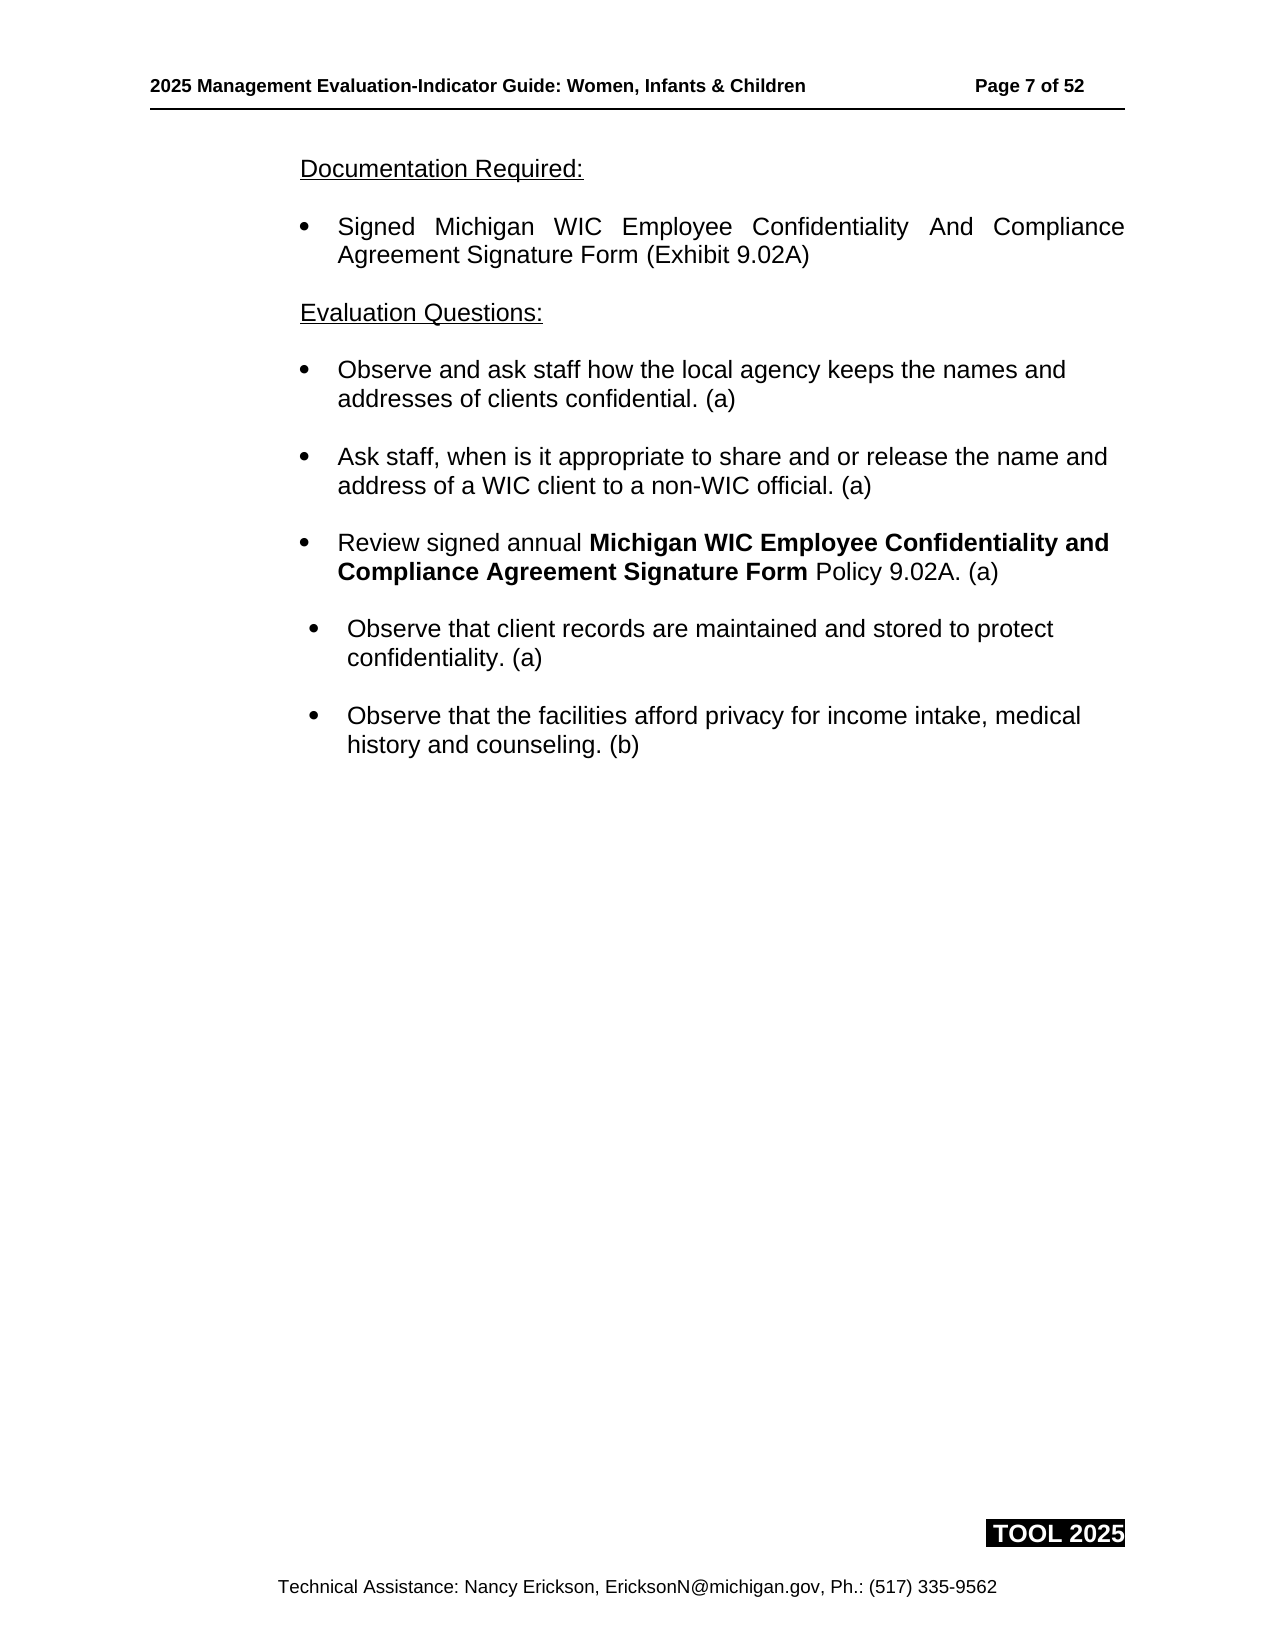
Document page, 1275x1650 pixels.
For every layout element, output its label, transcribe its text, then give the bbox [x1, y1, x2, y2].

list Observe that the facilities afford privacy for income intake, medical history and counseling. (b) [309, 701, 1125, 758]
text Evaluation Questions: [300, 298, 1125, 327]
text Documentation Required: [300, 154, 1125, 183]
list Observe and ask staff how the local agency keeps the names and addresses of clients confidential. (a) [300, 355, 1125, 413]
list Signed Michigan WIC Employee Confidentiality And Compliance Agreement Signature Form (Exhibit 9.02A) [300, 212, 1125, 269]
list Ask staff, when is it appropriate to share and or release the name and address of a WIC client to a non-WIC official. (a) [300, 442, 1125, 499]
list Observe that client records are maintained and stored to protect confidentiality. (a) [309, 614, 1125, 672]
list Review signed annual Michigan WIC Employee Confidentiality and Compliance Agreement Signature Form Policy 9.02A. (a) [300, 528, 1125, 586]
